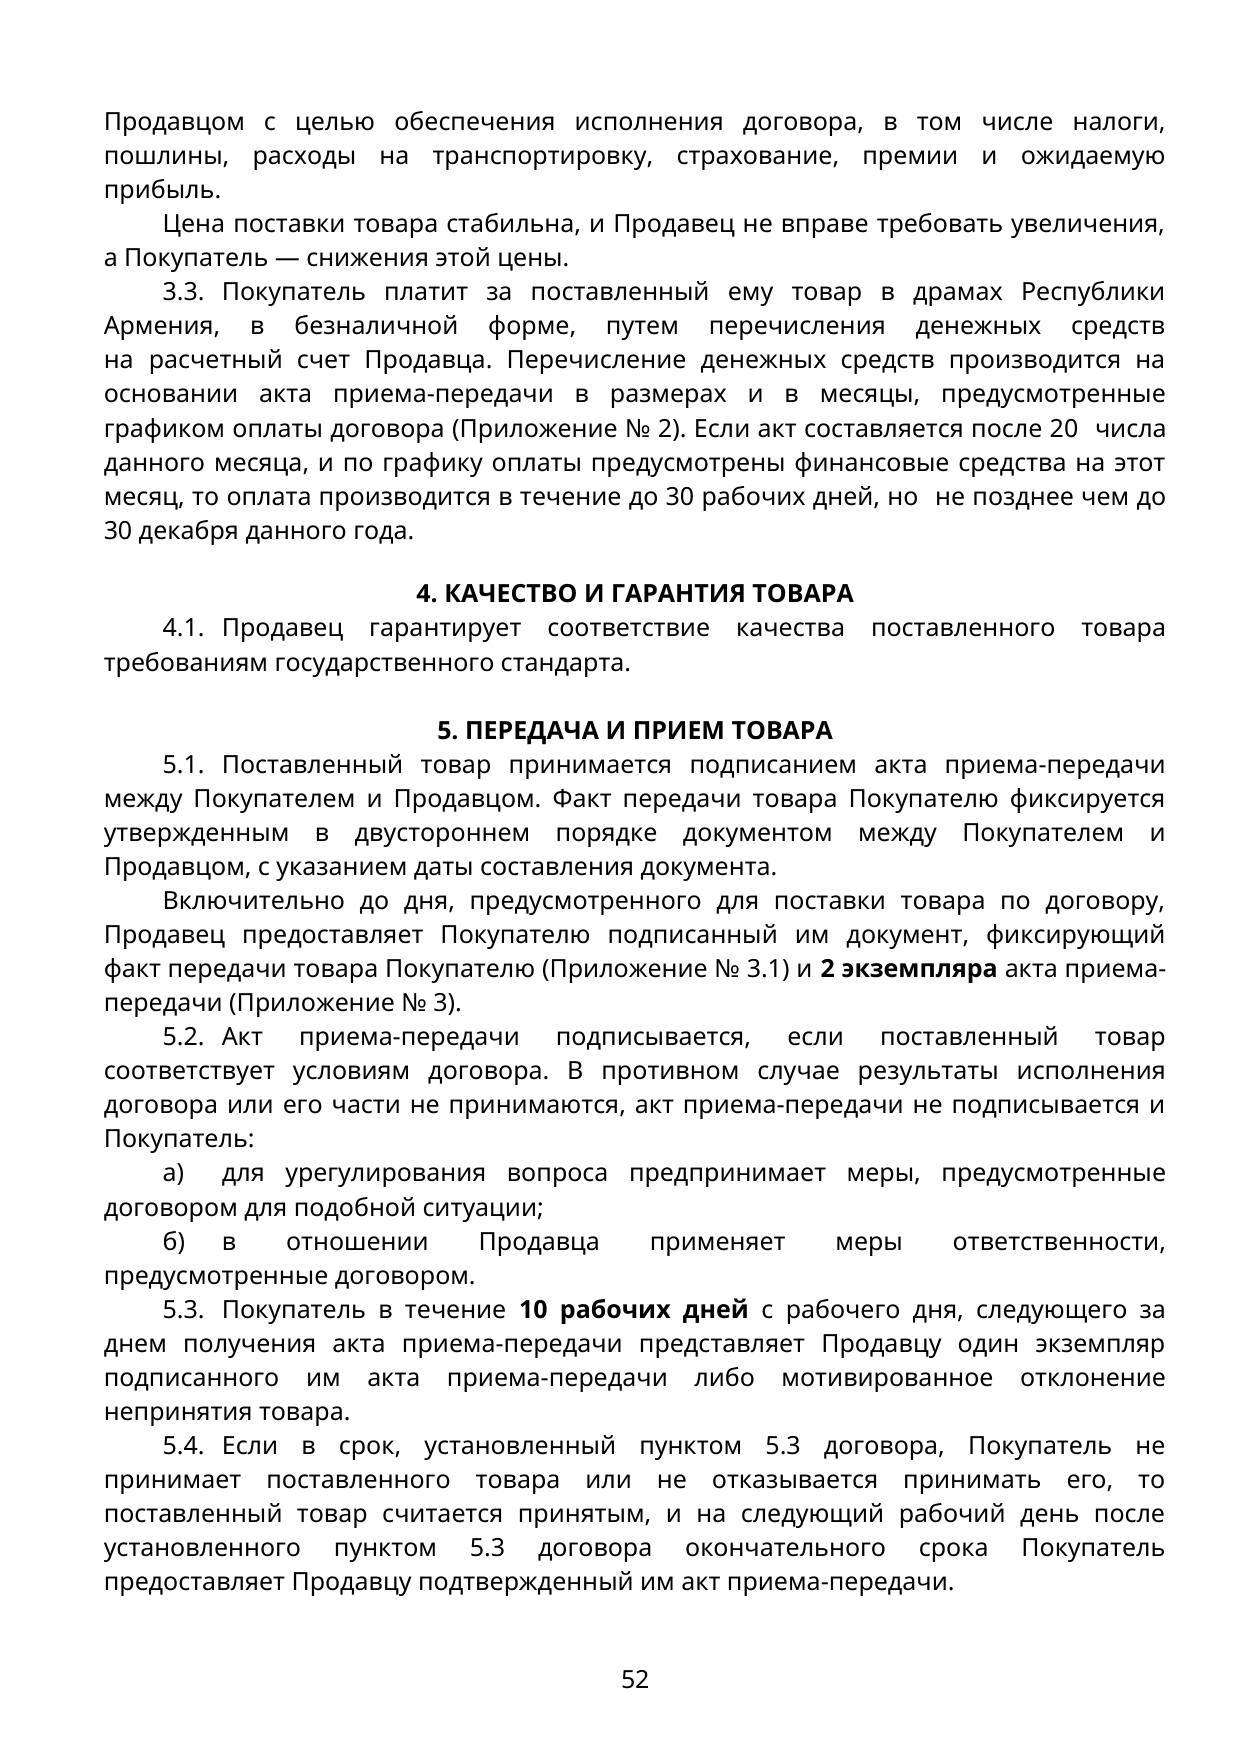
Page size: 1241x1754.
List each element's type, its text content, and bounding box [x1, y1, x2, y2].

text 5.2. Акт приема-передачи подписывается, если поставленный товар соответствует условиям договора. В противном случае результаты исполнения договора или его части не принимаются, акт приема-передачи не подписывается и Покупатель: [103, 1019, 1167, 1155]
text 5.1. Поставленный товар принимается подписанием акта приема-передачи между Покупателем и Продавцом. Факт передачи товара Покупателю фиксируется утвержденным в двустороннем порядке документом между Покупателем и Продавцом, с указанием даты составления документа. [103, 746, 1167, 883]
text а) для урегулирования вопроса предпринимает меры, предусмотренные договором для подобной ситуации; [103, 1155, 1167, 1223]
text Включительно до дня, предусмотренного для поставки товара по договору, Продавец предоставляет Покупателю подписанный им документ, фиксирующий факт передачи товара Покупателю (Приложение № 3.1) и 2 экземпляра акта приема-передачи (Приложение № 3). [103, 883, 1167, 1019]
text Цена поставки товара стабильна, и Продавец не вправе требовать увеличения, а Покупатель — снижения этой цены. [103, 206, 1167, 274]
text 5.4. Если в срок, установленный пунктом 5.3 договора, Покупатель не принимает поставленного товара или не отказывается принимать его, то поставленный товар считается принятым, и на следующий рабочий день после установленного пунктом 5.3 договора окончательного срока Покупатель предоставляет Продавцу подтвержденный им акт приема-передачи. [103, 1428, 1167, 1598]
text б) в отношении Продавца применяет меры ответственности, предусмотренные договором. [103, 1223, 1167, 1291]
text 4. КАЧЕСТВО И ГАРАНТИЯ ТОВАРА [103, 576, 1167, 610]
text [103, 103, 1167, 206]
text 4.1. Продавец гарантирует соответствие качества поставленного товара требованиям государственного стандарта. [103, 610, 1167, 678]
text 5. ПЕРЕДАЧА И ПРИЕМ ТОВАРА [103, 712, 1167, 746]
text 5.3. Покупатель в течение 10 рабочих дней с рабочего дня, следующего за днем получения акта приема-передачи представляет Продавцу один экземпляр подписанного им акта приема-передачи либо мотивированное отклонение непринятия товара. [103, 1291, 1167, 1428]
text 3.3. Покупатель платит за поставленный ему товар в драмах Республики Армения, в безналичной форме, путем перечисления денежных средств на расчетный счет Продавца. Перечисление денежных средств производится на основании акта приема-передачи в размерах и в месяцы, предусмотренные графиком оплаты договора (Приложение № 2). Если акт составляется после 20 числа данного месяца, и по графику оплаты предусмотрены финансовые средства на этот месяц, то оплата производится в течение до 30 рабочих дней, но не позднее чем до 30 декабря данного года. [103, 274, 1167, 547]
